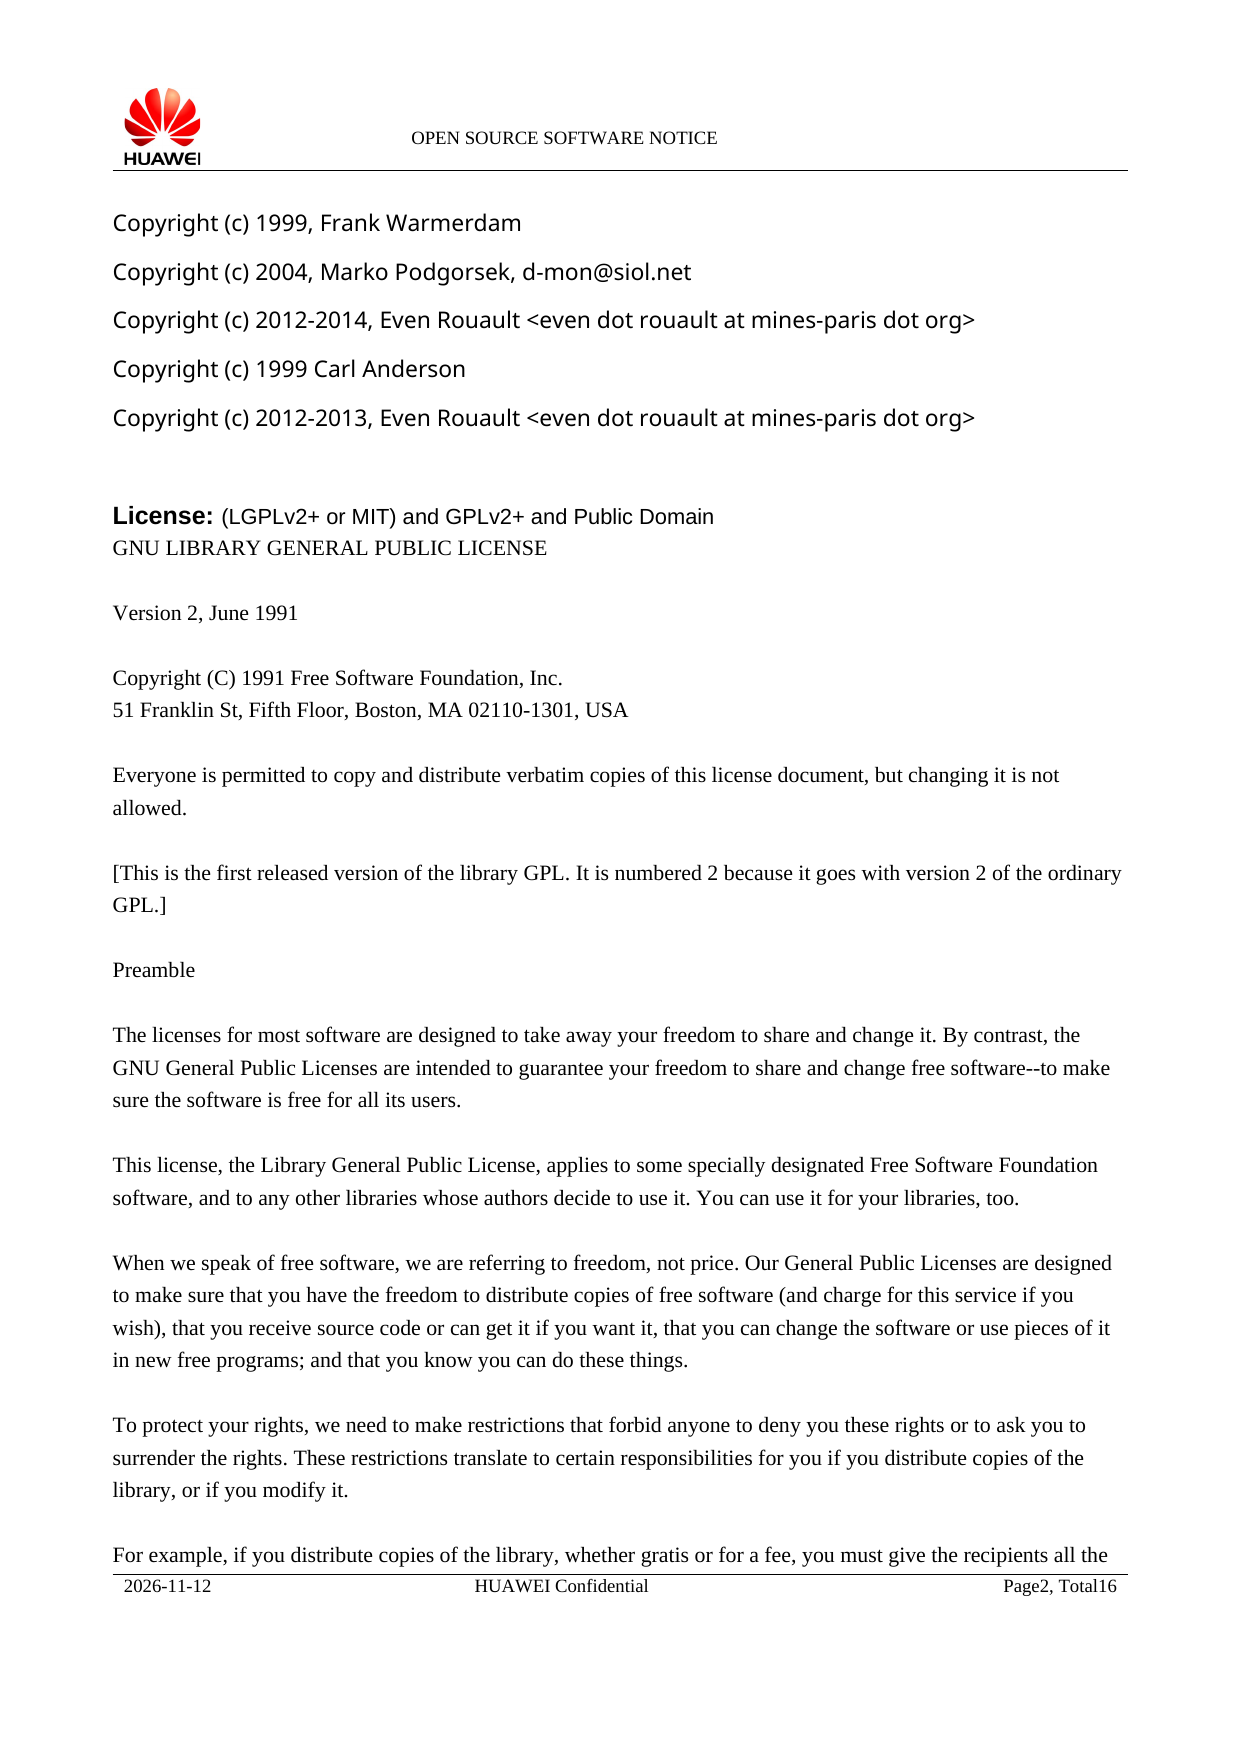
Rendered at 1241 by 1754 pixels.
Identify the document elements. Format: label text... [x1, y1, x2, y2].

picture [124, 88, 201, 165]
text License: (LGPLv2+ or MIT) and GPLv2+ and Public Domain [112, 499, 1128, 531]
